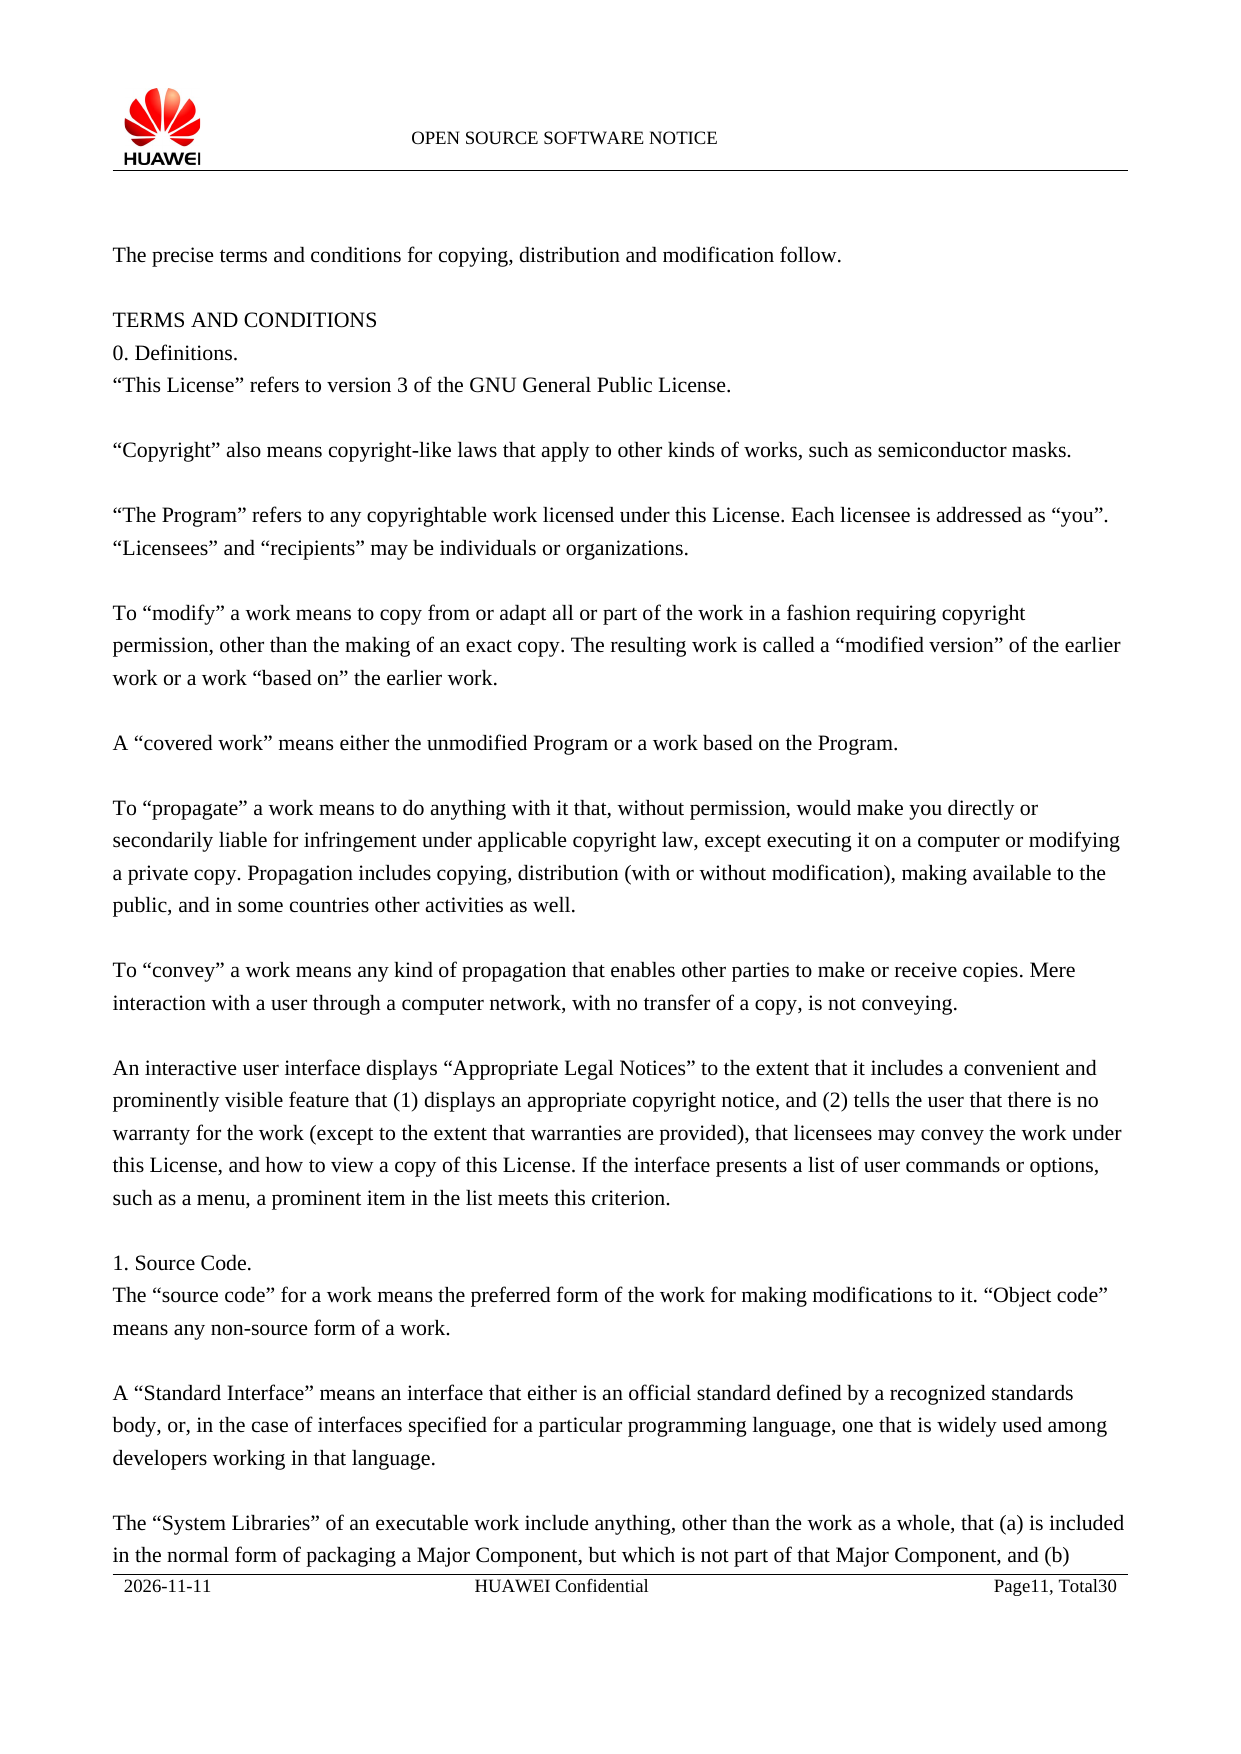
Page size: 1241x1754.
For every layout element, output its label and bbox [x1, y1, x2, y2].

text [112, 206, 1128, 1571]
picture [124, 88, 201, 165]
